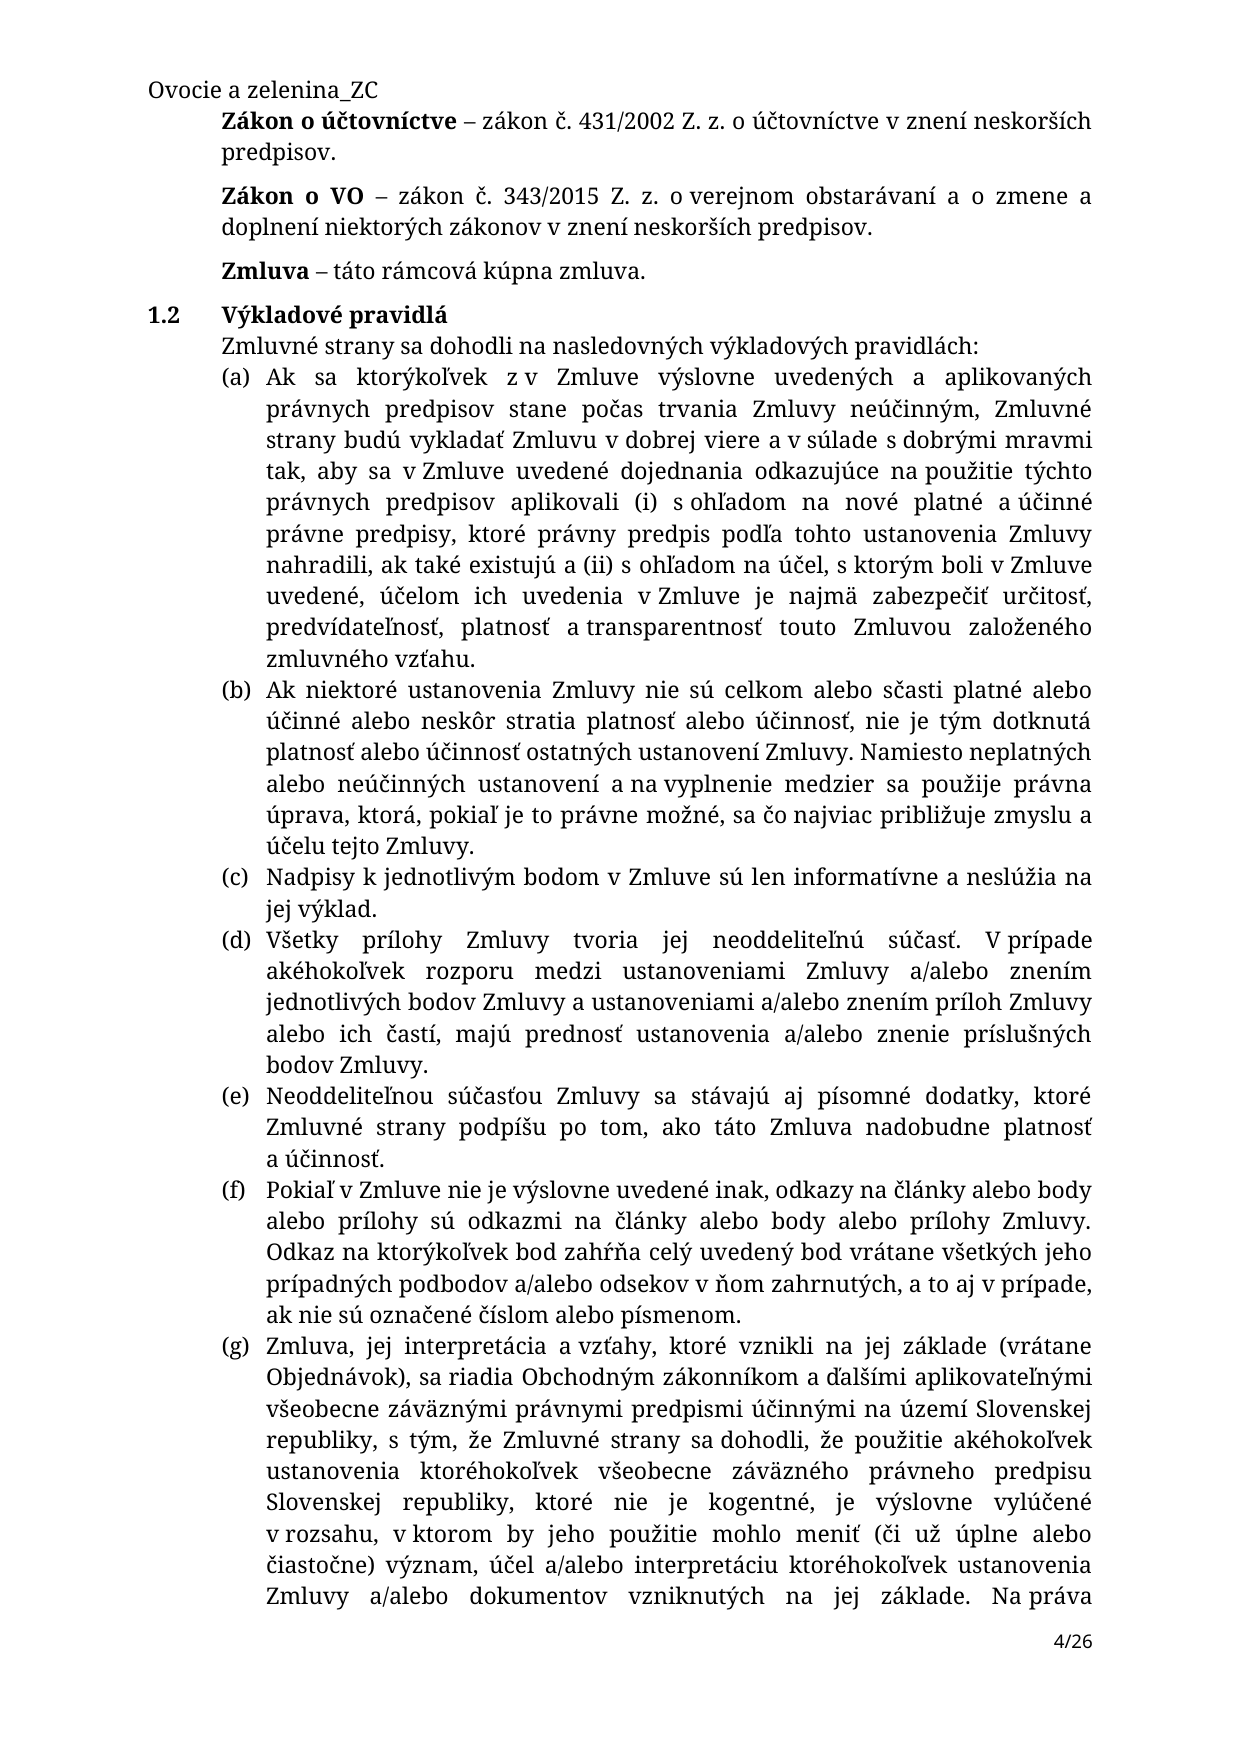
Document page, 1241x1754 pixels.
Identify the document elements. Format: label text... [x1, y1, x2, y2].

text (f) Pokiaľ v Zmluve nie je výslovne uvedené inak, odkazy na články alebo body alebo prílohy sú odkazmi na články alebo body alebo prílohy Zmluvy. Odkaz na ktorýkoľvek bod zahŕňa celý uvedený bod vrátane všetkých jeho prípadných podbodov a/alebo odsekov v ňom zahrnutých, a to aj v prípade, ak nie sú označené číslom alebo písmenom. [221, 1174, 1093, 1330]
text Zmluva – táto rámcová kúpna zmluva. [221, 255, 1093, 286]
text (e) Neoddeliteľnou súčasťou Zmluvy sa stávajú aj písomné dodatky, ktoré Zmluvné strany podpíšu po tom, ako táto Zmluva nadobudne platnosť a účinnosť. [221, 1080, 1093, 1174]
text Zmluvné strany sa dohodli na nasledovných výkladových pravidlách: [148, 330, 1093, 361]
text Zákon o VO – zákon č. 343/2015 Z. z. o verejnom obstarávaní a o zmene a doplnení niektorých zákonov v znení neskorších predpisov. [221, 180, 1093, 242]
text 1.2 Výkladové pravidlá [148, 299, 1093, 330]
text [221, 1330, 1093, 1611]
text (b) Ak niektoré ustanovenia Zmluvy nie sú celkom alebo sčasti platné alebo účinné alebo neskôr stratia platnosť alebo účinnosť, nie je tým dotknutá platnosť alebo účinnosť ostatných ustanovení Zmluvy. Namiesto neplatných alebo neúčinných ustanovení a na vyplnenie medzier sa použije právna úprava, ktorá, pokiaľ je to právne možné, sa čo najviac približuje zmyslu a účelu tejto Zmluvy. [221, 674, 1093, 861]
text (d) Všetky prílohy Zmluvy tvoria jej neoddeliteľnú súčasť. V prípade akéhokoľvek rozporu medzi ustanoveniami Zmluvy a/alebo znením jednotlivých bodov Zmluvy a ustanoveniami a/alebo znením príloh Zmluvy alebo ich častí, majú prednosť ustanovenia a/alebo znenie príslušných bodov Zmluvy. [221, 924, 1093, 1080]
text (c) Nadpisy k jednotlivým bodom v Zmluve sú len informatívne a neslúžia na jej výklad. [221, 861, 1093, 924]
text Zákon o účtovníctve – zákon č. 431/2002 Z. z. o účtovníctve v znení neskorších predpisov. [221, 105, 1093, 167]
text (a) Ak sa ktorýkoľvek z v Zmluve výslovne uvedených a aplikovaných právnych predpisov stane počas trvania Zmluvy neúčinným, Zmluvné strany budú vykladať Zmluvu v dobrej viere a v súlade s dobrými mravmi tak, aby sa v Zmluve uvedené dojednania odkazujúce na použitie týchto právnych predpisov aplikovali (i) s ohľadom na nové platné a účinné právne predpisy, ktoré právny predpis podľa tohto ustanovenia Zmluvy nahradili, ak také existujú a (ii) s ohľadom na účel, s ktorým boli v Zmluve uvedené, účelom ich uvedenia v Zmluve je najmä zabezpečiť určitosť, predvídateľnosť, platnosť a transparentnosť touto Zmluvou založeného zmluvného vzťahu. [221, 361, 1093, 674]
